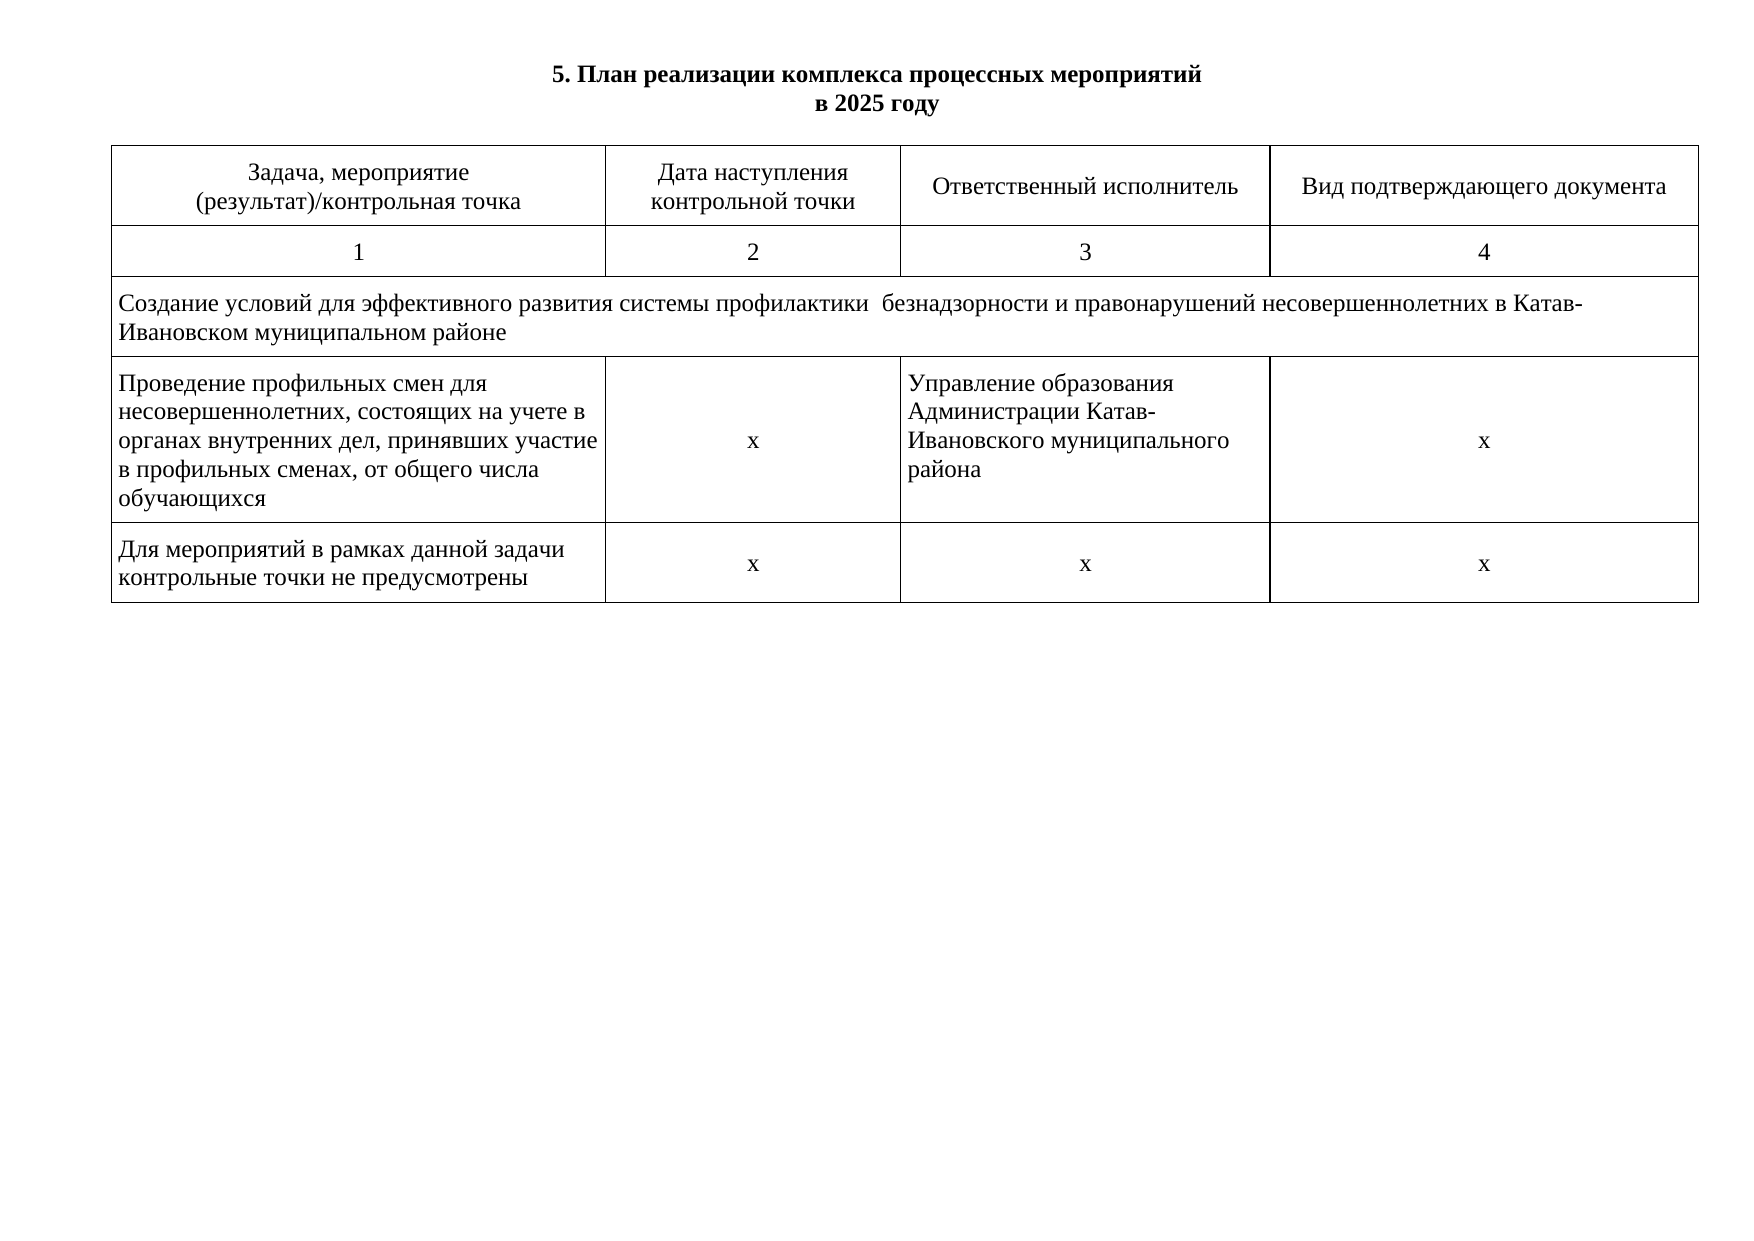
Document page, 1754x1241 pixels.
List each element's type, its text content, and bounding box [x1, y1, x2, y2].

table_cell Управление образования Администрации Катав-Ивановского муниципального района [901, 357, 1269, 522]
table_cell 2 [606, 226, 900, 276]
table_cell х [606, 357, 900, 522]
text в 2025 году [118, 88, 1636, 117]
text 5. План реализации комплекса процессных мероприятий [118, 59, 1636, 88]
table_cell 4 [1271, 226, 1698, 276]
table_header Ответственный исполнитель [901, 146, 1269, 225]
table_header Вид подтверждающего документа [1271, 146, 1698, 225]
table_cell Для мероприятий в рамках данной задачи контрольные точки не предусмотрены [112, 523, 605, 602]
table_header Задача, мероприятие (результат)/контрольная точка [112, 146, 605, 225]
table_header Дата наступления контрольной точки [606, 146, 900, 225]
table_cell х [1271, 357, 1698, 522]
table_cell Создание условий для эффективного развития системы профилактики безнадзорности и правонарушений несовершеннолетних в Катав-Ивановском муниципальном районе [112, 277, 1698, 356]
table_cell 3 [901, 226, 1269, 276]
table_cell х [1271, 523, 1698, 602]
table_cell х [606, 523, 900, 602]
table_cell х [901, 523, 1269, 602]
table_cell Проведение профильных смен для несовершеннолетних, состоящих на учете в органах внутренних дел, принявших участие в профильных сменах, от общего числа обучающихся [112, 357, 605, 522]
table_cell 1 [112, 226, 605, 276]
